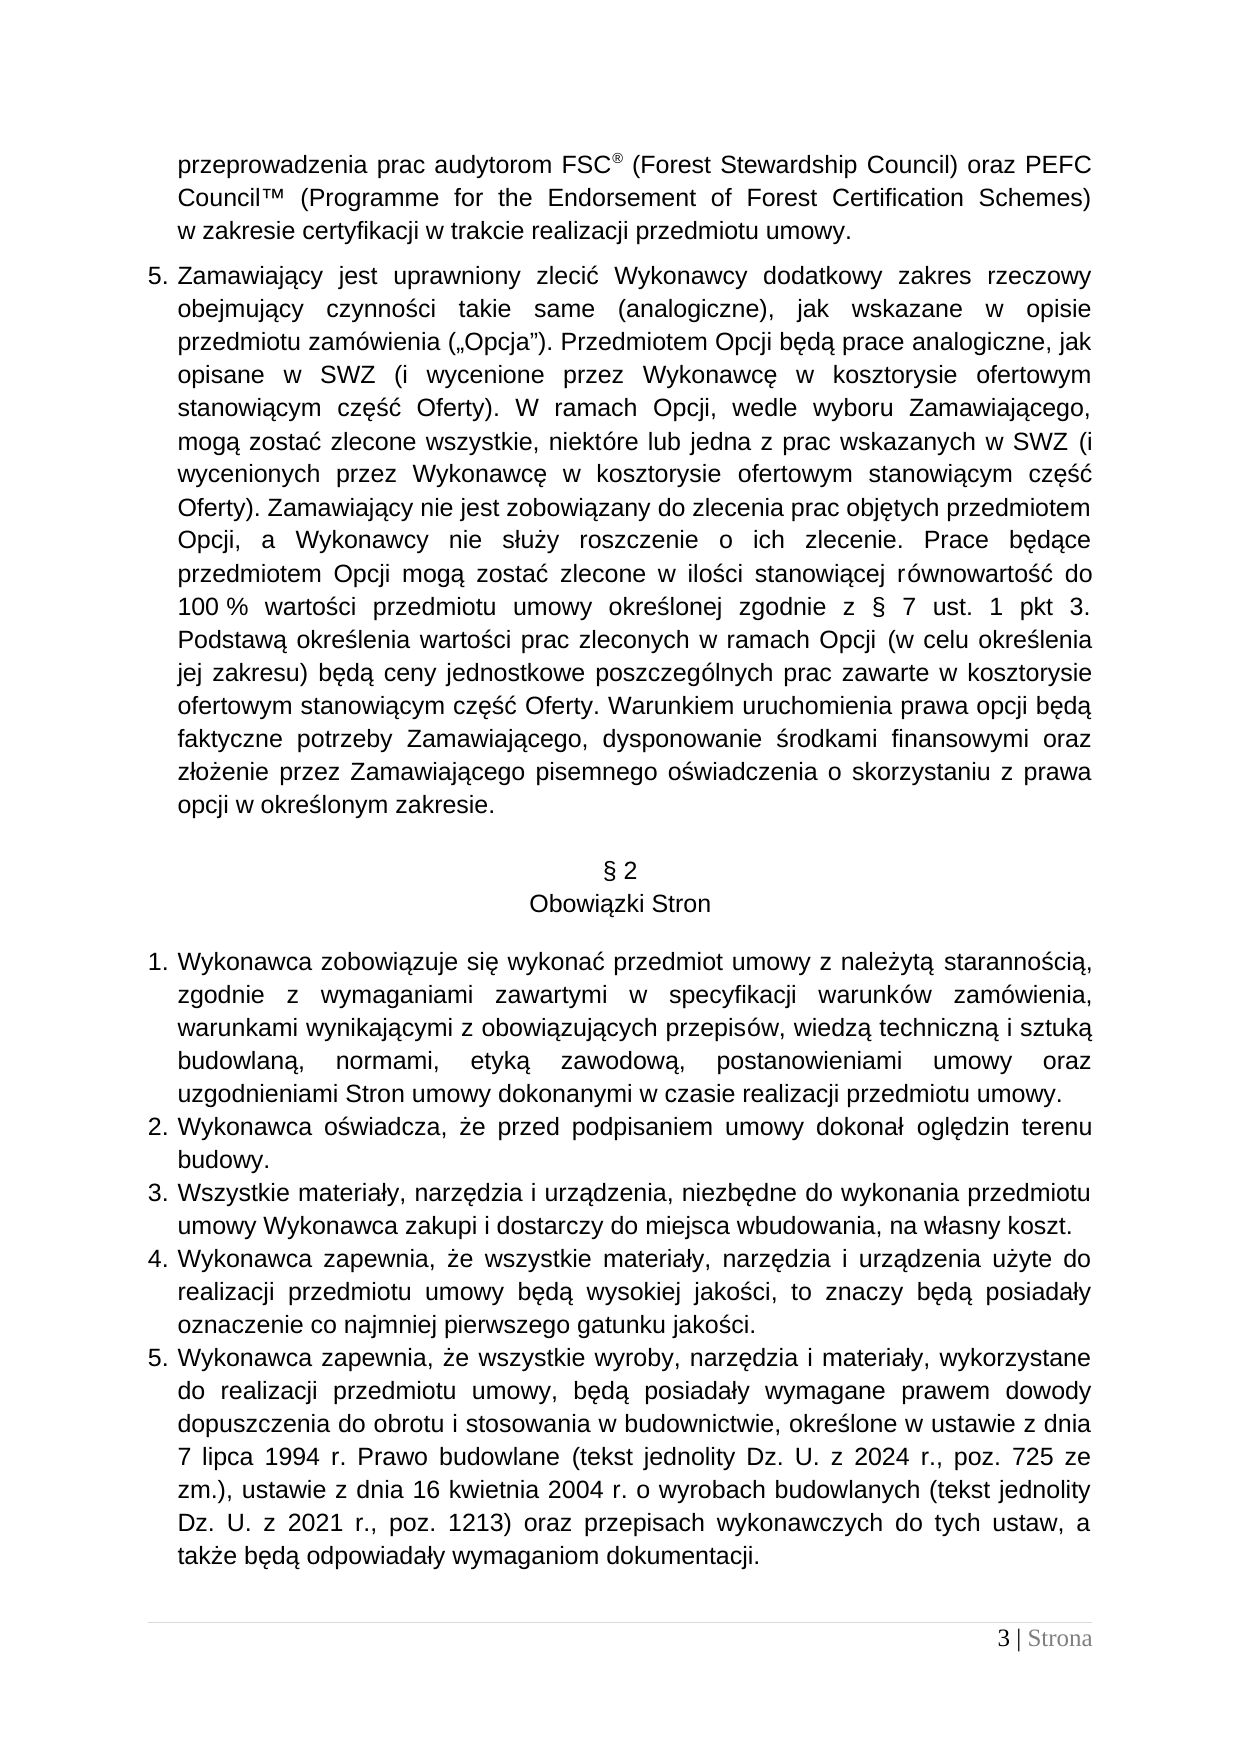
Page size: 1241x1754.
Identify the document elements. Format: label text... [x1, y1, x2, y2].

list Zamawiający jest uprawniony zlecić Wykonawcy dodatkowy zakres rzeczowy obejmujący czynności takie same (analogiczne), jak wskazane w opisie przedmiotu zamówienia („Opcja”). Przedmiotem Opcji będą prace analogiczne, jak opisane w SWZ (i wycenione przez Wykonawcę w kosztorysie ofertowym stanowiącym część Oferty). W ramach Opcji, wedle wyboru Zamawiającego, mogą zostać zlecone wszystkie, niektóre lub jedna z prac wskazanych w SWZ (i wycenionych przez Wykonawcę w kosztorysie ofertowym stanowiącym część Oferty). Zamawiający nie jest zobowiązany do zlecenia prac objętych przedmiotem Opcji, a Wykonawcy nie służy roszczenie o ich zlecenie. Prace będące przedmiotem Opcji mogą zostać zlecone w ilości stanowiącej równowartość do 100 % wartości przedmiotu umowy określonej zgodnie z § 7 ust. 1 pkt 3. Podstawą określenia wartości prac zleconych w ramach Opcji (w celu określenia jej zakresu) będą ceny jednostkowe poszczególnych prac zawarte w kosztorysie ofertowym stanowiącym część Oferty. Warunkiem uruchomienia prawa opcji będą faktyczne potrzeby Zamawiającego, dysponowanie środkami finansowymi oraz złożenie przez Zamawiającego pisemnego oświadczenia o skorzystaniu z prawa opcji w określonym zakresie. [148, 261, 1092, 818]
text Obowiązki Stron [148, 889, 1092, 917]
list Wykonawca oświadcza, że przed podpisaniem umowy dokonał oględzin terenu budowy. [148, 1112, 1092, 1174]
list Wszystkie materiały, narzędzia i urządzenia, niezbędne do wykonania przedmiotu umowy Wykonawca zakupi i dostarczy do miejsca wbudowania, na własny koszt. [148, 1178, 1092, 1240]
list Wykonawca zapewnia, że wszystkie materiały, narzędzia i urządzenia użyte do realizacji przedmiotu umowy będą wysokiej jakości, to znaczy będą posiadały oznaczenie co najmniej pierwszego gatunku jakości. [148, 1244, 1092, 1339]
list Wykonawca zobowiązuje się wykonać przedmiot umowy z należytą starannością, zgodnie z wymaganiami zawartymi w specyfikacji warunków zamówienia, warunkami wynikającymi z obowiązujących przepisów, wiedzą techniczną i sztuką budowlaną, normami, etyką zawodową, postanowieniami umowy oraz uzgodnieniami Stron umowy dokonanymi w czasie realizacji przedmiotu umowy. [148, 947, 1092, 1108]
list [148, 150, 1092, 244]
list Wykonawca zapewnia, że wszystkie wyroby, narzędzia i materiały, wykorzystane do realizacji przedmiotu umowy, będą posiadały wymagane prawem dowody dopuszczenia do obrotu i stosowania w budownictwie, określone w ustawie z dnia 7 lipca 1994 r. Prawo budowlane (tekst jednolity Dz. U. z 2024 r., poz. 725 ze zm.), ustawie z dnia 16 kwietnia 2004 r. o wyrobach budowlanych (tekst jednolity Dz. U. z 2021 r., poz. 1213) oraz przepisach wykonawczych do tych ustaw, a także będą odpowiadały wymaganiom dokumentacji. [148, 1343, 1092, 1570]
text § 2 [148, 856, 1092, 884]
